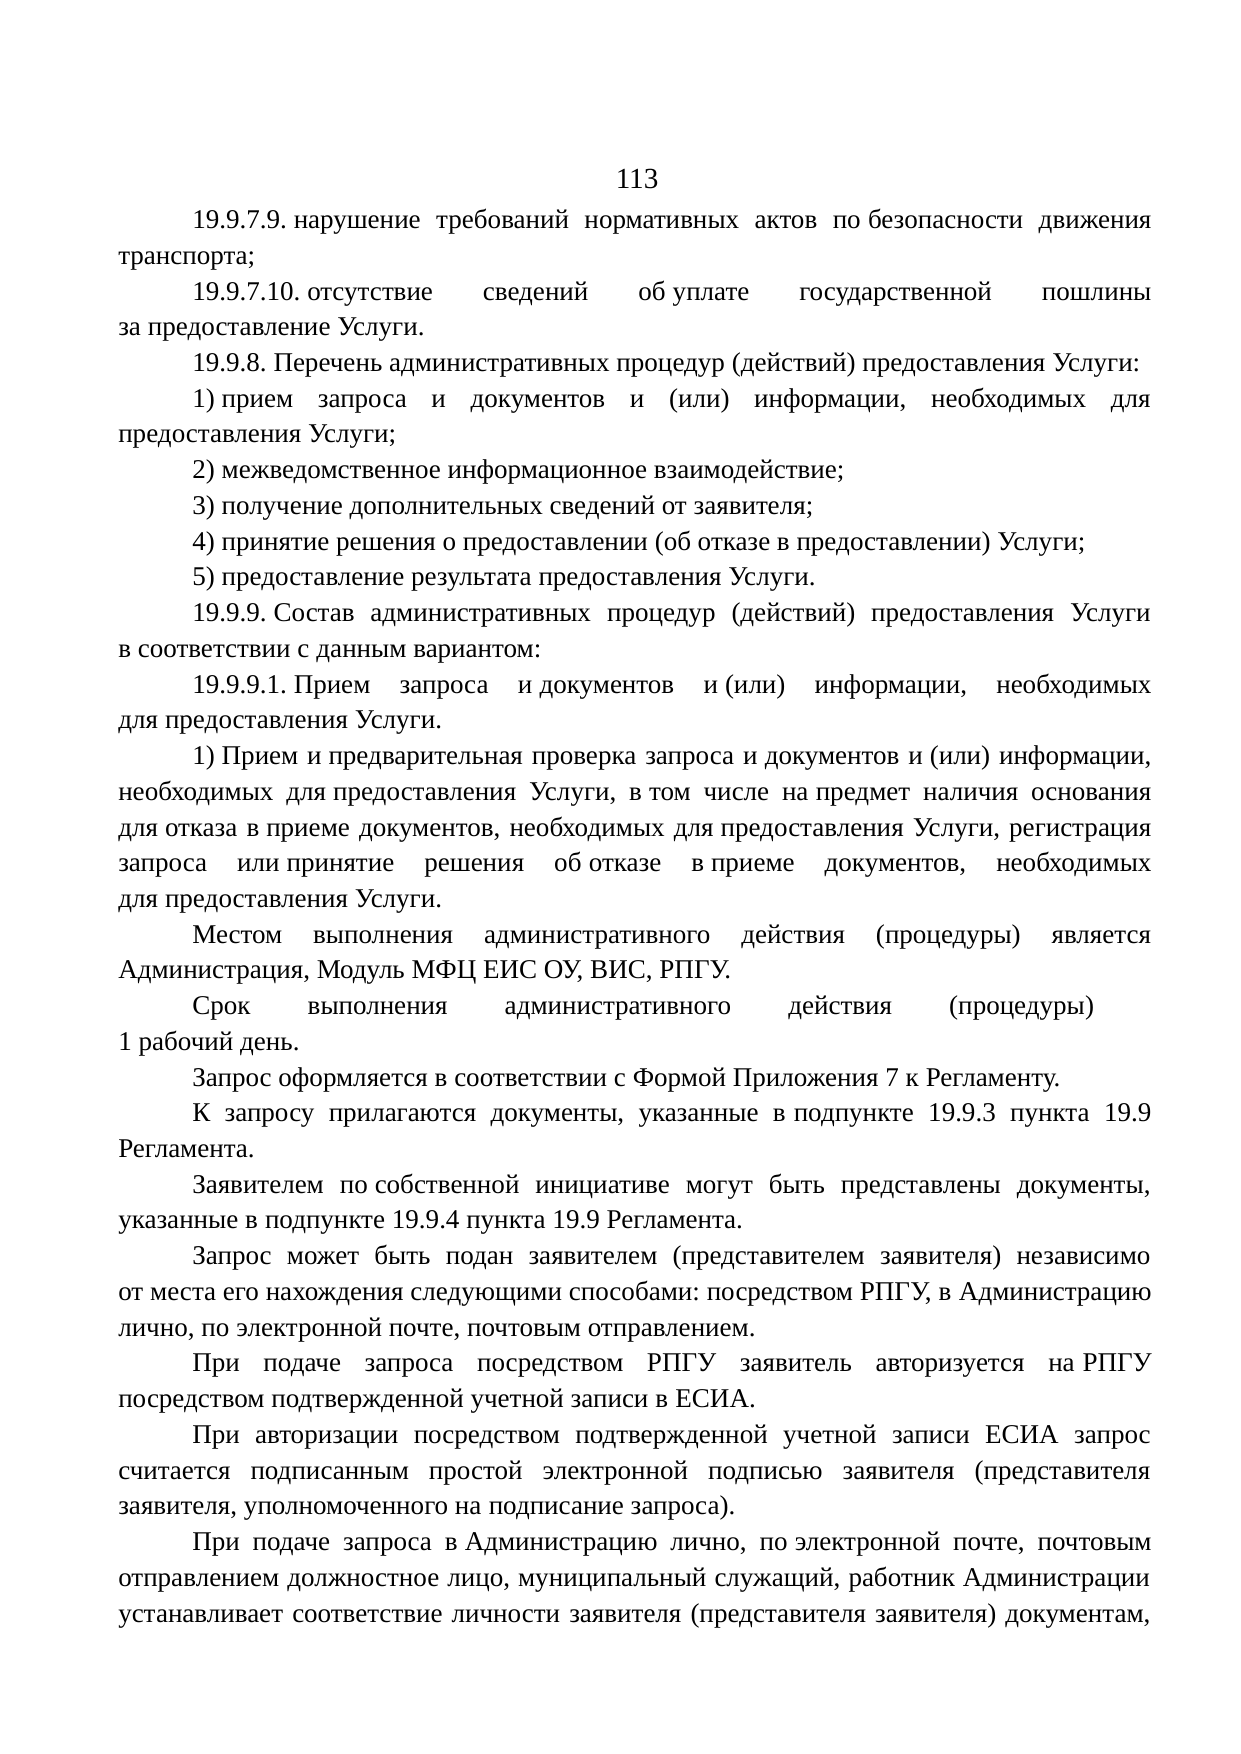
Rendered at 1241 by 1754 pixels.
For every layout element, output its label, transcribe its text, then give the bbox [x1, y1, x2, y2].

text 19.9.9.1. Прием запроса и документов и (или) информации, необходимых для предоставления Услуги. [118, 668, 1152, 734]
text Запрос оформляется в соответствии с Формой Приложения 7 к Регламенту. [118, 1061, 1152, 1092]
text 19.9.9. Состав административных процедур (действий) предоставления Услуги в соответствии с данным вариантом: [118, 596, 1152, 663]
text 1) Прием и предварительная проверка запроса и документов и (или) информации, необходимых для предоставления Услуги, в том числе на предмет наличия основания для отказа в приеме документов, необходимых для предоставления Услуги, регистрация запроса или принятие решения об отказе в приеме документов, необходимых для предоставления Услуги. [118, 739, 1152, 913]
text При авторизации посредством подтвержденной учетной записи ЕСИА запрос считается подписанным простой электронной подписью заявителя (представителя заявителя, уполномоченного на подписание запроса). [118, 1418, 1152, 1521]
text Заявителем по собственной инициативе могут быть представлены документы, указанные в подпункте 19.9.4 пункта 19.9 Регламента. [118, 1168, 1152, 1235]
text Срок выполнения административного действия (процедуры) 1 рабочий день. [118, 989, 1152, 1056]
text Местом выполнения административного действия (процедуры) является Администрация, Модуль МФЦ ЕИС ОУ, ВИС, РПГУ. [118, 918, 1152, 985]
text К запросу прилагаются документы, указанные в подпункте 19.9.3 пункта 19.9 Регламента. [118, 1096, 1152, 1163]
text 3) получение дополнительных сведений от заявителя; [118, 489, 1152, 520]
text 5) предоставление результата предоставления Услуги. [118, 561, 1152, 592]
text 4) принятие решения о предоставлении (об отказе в предоставлении) Услуги; [118, 525, 1152, 556]
text 19.9.7.10. отсутствие сведений об уплате государственной пошлины за предоставление Услуги. [118, 275, 1152, 342]
text 1) прием запроса и документов и (или) информации, необходимых для предоставления Услуги; [118, 382, 1152, 449]
text Запрос может быть подан заявителем (представителем заявителя) независимо от места его нахождения следующими способами: посредством РПГУ, в Администрацию лично, по электронной почте, почтовым отправлением. [118, 1239, 1152, 1342]
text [118, 1525, 1152, 1628]
text 19.9.8. Перечень административных процедур (действий) предоставления Услуги: [118, 346, 1152, 377]
text При подаче запроса посредством РПГУ заявитель авторизуется на РПГУ посредством подтвержденной учетной записи в ЕСИА. [118, 1347, 1152, 1413]
text 2) межведомственное информационное взаимодействие; [118, 453, 1152, 484]
text 19.9.7.9. нарушение требований нормативных актов по безопасности движения транспорта; [118, 203, 1152, 270]
